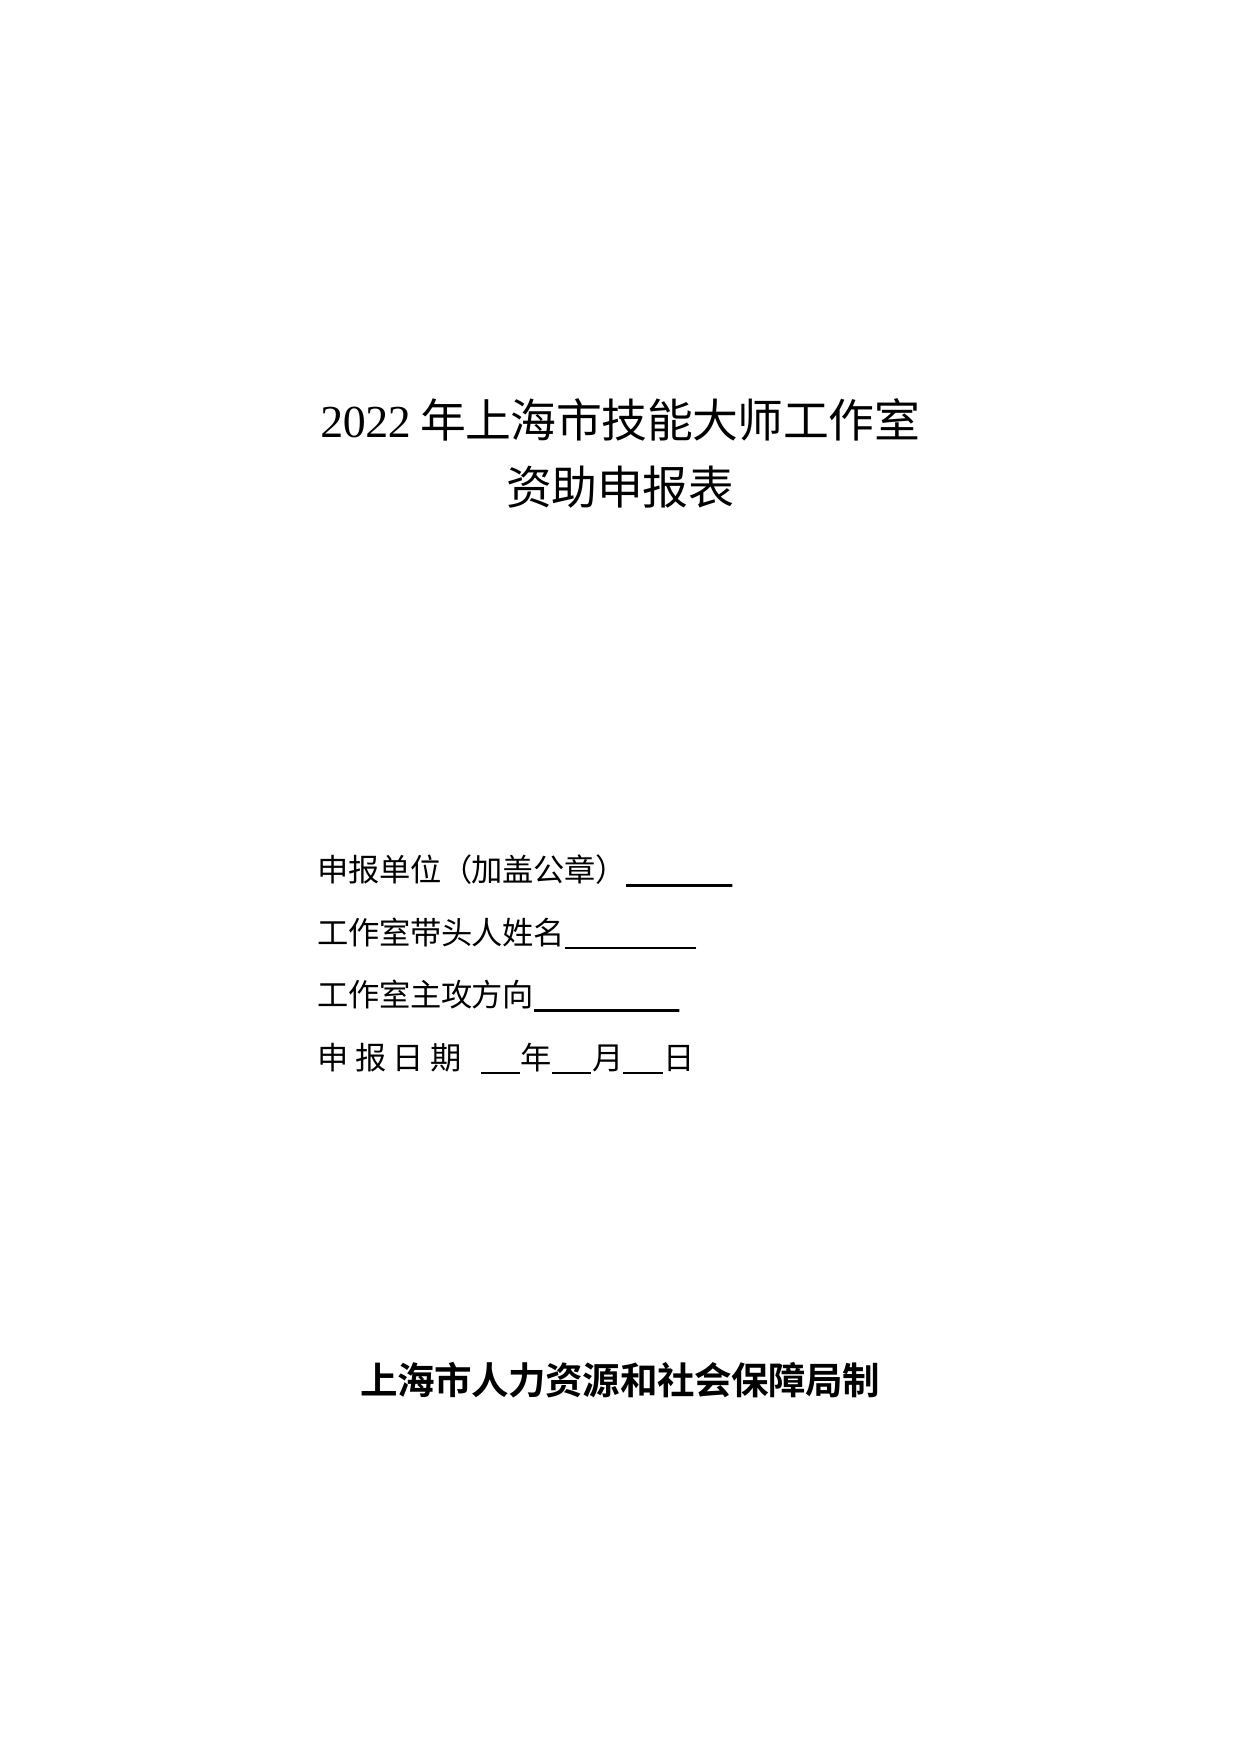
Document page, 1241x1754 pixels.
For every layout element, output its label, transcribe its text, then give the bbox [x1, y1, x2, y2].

text 工作室带头人姓名 [165, 894, 1075, 957]
text 工作室主攻方向 [165, 957, 1075, 1019]
text 上海市人力资源和社会保障局制 [165, 1351, 1075, 1405]
text 申报单位（加盖公章） [165, 832, 1075, 894]
text 2022年上海市技能大师工作室 [165, 385, 1075, 451]
text 申 报 日 期 年 月 日 [165, 1019, 1075, 1082]
text 资助申报表 [165, 451, 1075, 517]
